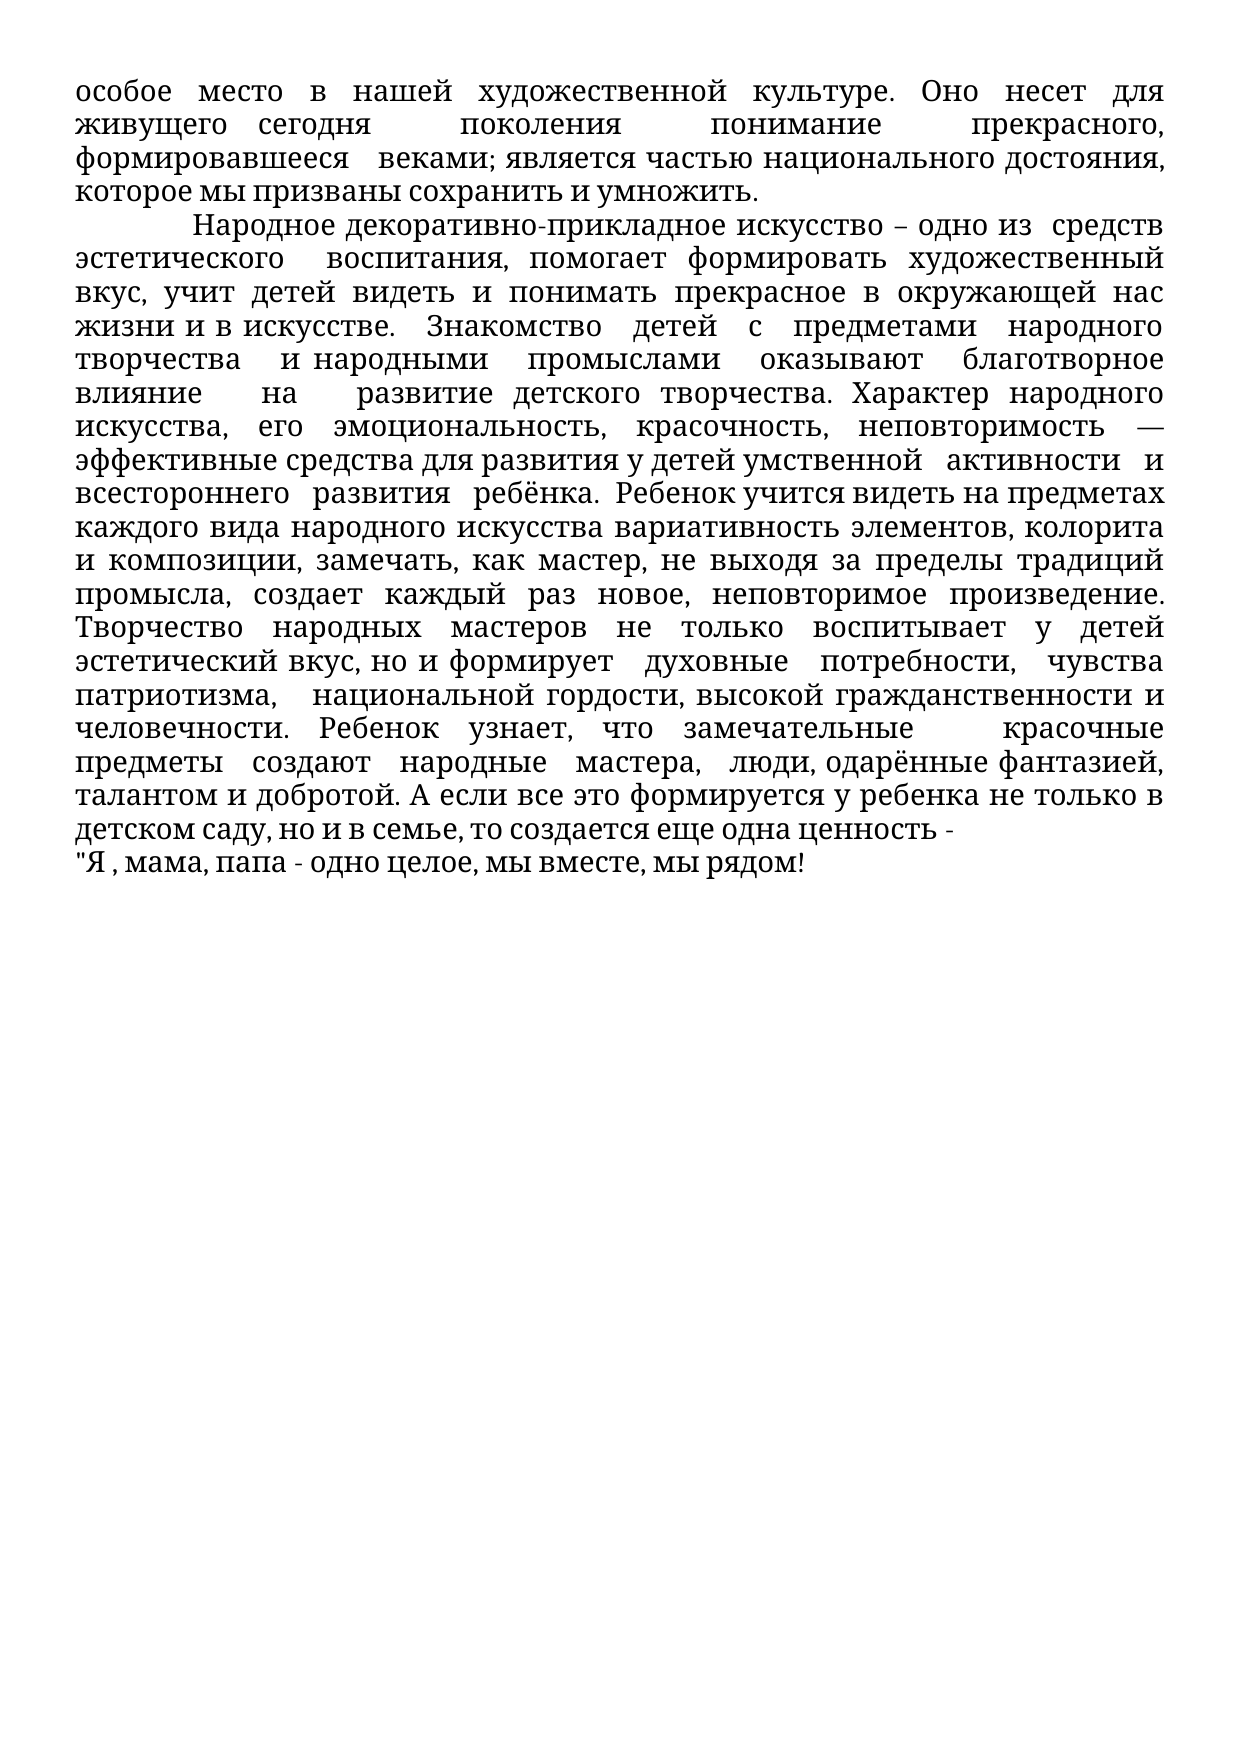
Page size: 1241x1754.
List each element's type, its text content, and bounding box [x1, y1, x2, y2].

text Народное декоративно-прикладное искусство – одно из средств эстетического воспитания, помогает формировать художественный вкус, учит детей видеть и понимать прекрасное в окружающей нас жизни и в искусстве. Знакомство детей с предметами народного творчества и народными промыслами оказывают благотворное влияние на развитие детского творчества. Характер народного искусства, его эмоциональность, красочность, неповторимость — эффективные средства для развития у детей умственной активности и всестороннего развития ребёнка. Ребенок учится видеть на предметах каждого вида народного искусства вариативность элементов, колорита и композиции, замечать, как мастер, не выходя за пределы традиций промысла, создает каждый раз новое, неповторимое произведение. Творчество народных мастеров не только воспитывает у детей эстетический вкус, но и формирует духовные потребности, чувства патриотизма, национальной гордости, высокой гражданственности и человечности. Ребенок узнает, что замечательные красочные предметы создают народные мастера, люди, одарённые фантазией, талантом и добротой. А если все это формируется у ребенка не только в детском саду, но и в семье, то создается еще одна ценность - [75, 209, 1165, 846]
text особое место в нашей художественной культуре. Оно несет для живущего сегодня поколения понимание прекрасного, формировавшееся веками; является частью национального достояния, которое мы призваны сохранить и умножить. [75, 75, 1165, 209]
text "Я , мама, папа - одно целое, мы вместе, мы рядом! [75, 846, 1165, 880]
